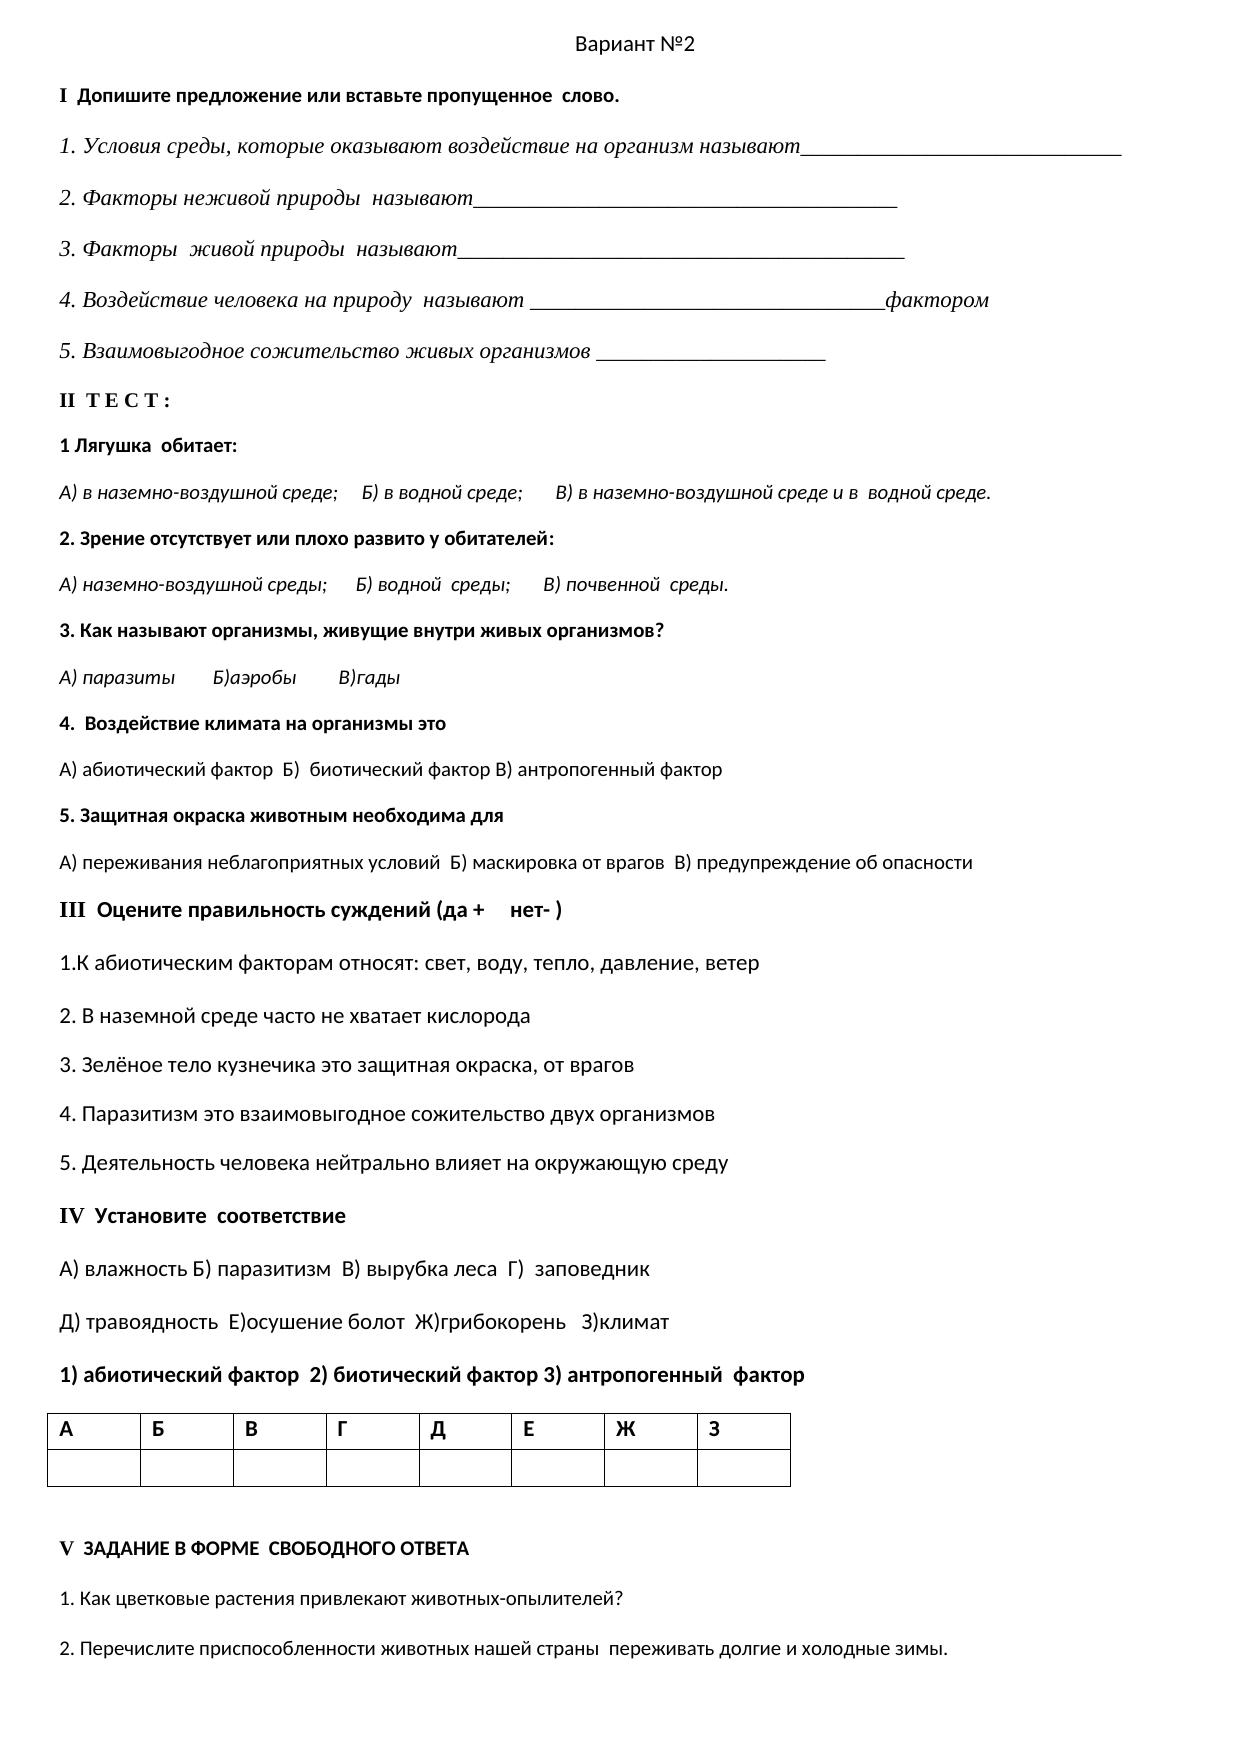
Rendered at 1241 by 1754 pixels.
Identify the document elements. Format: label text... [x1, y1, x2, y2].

text А) паразиты Б)аэробы В)гады [59, 664, 1211, 689]
text 3. Зелёное тело кузнечика это защитная окраска, от врагов [59, 1050, 1211, 1078]
table_header Д [420, 1414, 511, 1448]
table_cell [327, 1450, 419, 1486]
text А) наземно-воздушной среды; Б) водной среды; В) почвенной среды. [59, 571, 1211, 597]
text I Допишите предложение или вставьте пропущенное слово. [59, 83, 1211, 108]
text 2. Зрение отсутствует или плохо развито у обитателей: [59, 525, 1211, 551]
table_header Ж [605, 1414, 697, 1448]
text 5. Взаимовыгодное сожительство живых организмов ____________________ [59, 337, 1211, 363]
text 4. Паразитизм это взаимовыгодное сожительство двух организмов [59, 1099, 1211, 1127]
table_cell [605, 1450, 697, 1486]
text Вариант №2 [59, 29, 1211, 58]
text 3. Факторы живой природы называют_______________________________________ [59, 235, 1211, 261]
table_header З [698, 1414, 790, 1448]
text V ЗАДАНИЕ В ФОРМЕ СВОБОДНОГО ОТВЕТА [59, 1535, 1211, 1561]
text 5. Защитная окраска животным необходима для [59, 803, 1211, 828]
text А) в наземно-воздушной среде; Б) в водной среде; В) в наземно-воздушной среде и в водной среде. [59, 479, 1211, 504]
text 3. Как называют организмы, живущие внутри живых организмов? [59, 618, 1211, 643]
text II Т Е С Т : [59, 388, 1211, 412]
table_cell [234, 1450, 326, 1486]
table_cell [48, 1450, 140, 1486]
text III Оцените правильность суждений (да + нет- ) [59, 895, 1211, 923]
text 4. Воздействие климата на организмы это [59, 710, 1211, 736]
table_header Б [141, 1414, 233, 1448]
table_cell [698, 1450, 790, 1486]
table_header В [234, 1414, 326, 1448]
table_header Г [327, 1414, 419, 1448]
text IV Установите соответствие [59, 1201, 1211, 1229]
text 5. Деятельность человека нейтрально влияет на окружающую среду [59, 1148, 1211, 1176]
text 1. Условия среды, которые оказывают воздействие на организм называют____________________________ [59, 133, 1211, 159]
table_cell [141, 1450, 233, 1486]
table_header Е [512, 1414, 604, 1448]
text А) абиотический фактор Б) биотический фактор В) антропогенный фактор [59, 756, 1211, 782]
text 1 Лягушка обитает: [59, 433, 1211, 458]
text А) переживания неблагоприятных условий Б) маскировка от врагов В) предупреждение об опасности [59, 849, 1211, 874]
text 2. Факторы неживой природы называют_____________________________________ [59, 184, 1211, 210]
text 1.К абиотическим факторам относят: свет, воду, тепло, давление, ветер [59, 948, 1211, 976]
text 1) абиотический фактор 2) биотический фактор 3) антропогенный фактор [59, 1360, 1211, 1388]
table_header А [48, 1414, 140, 1448]
text Д) травоядность Е)осушение болот Ж)грибокорень З)климат [59, 1307, 1211, 1335]
text 1. Как цветковые растения привлекают животных-опылителей? [59, 1585, 1211, 1611]
text 4. Воздействие человека на природу называют _______________________________фактором [59, 286, 1211, 312]
table_cell [420, 1450, 511, 1486]
text 2. Перечислите приспособленности животных нашей страны переживать долгие и холодные зимы. [59, 1635, 1211, 1661]
text А) влажность Б) паразитизм В) вырубка леса Г) заповедник [59, 1254, 1211, 1282]
table_cell [512, 1450, 604, 1486]
text 2. В наземной среде часто не хватает кислорода [59, 1001, 1211, 1029]
